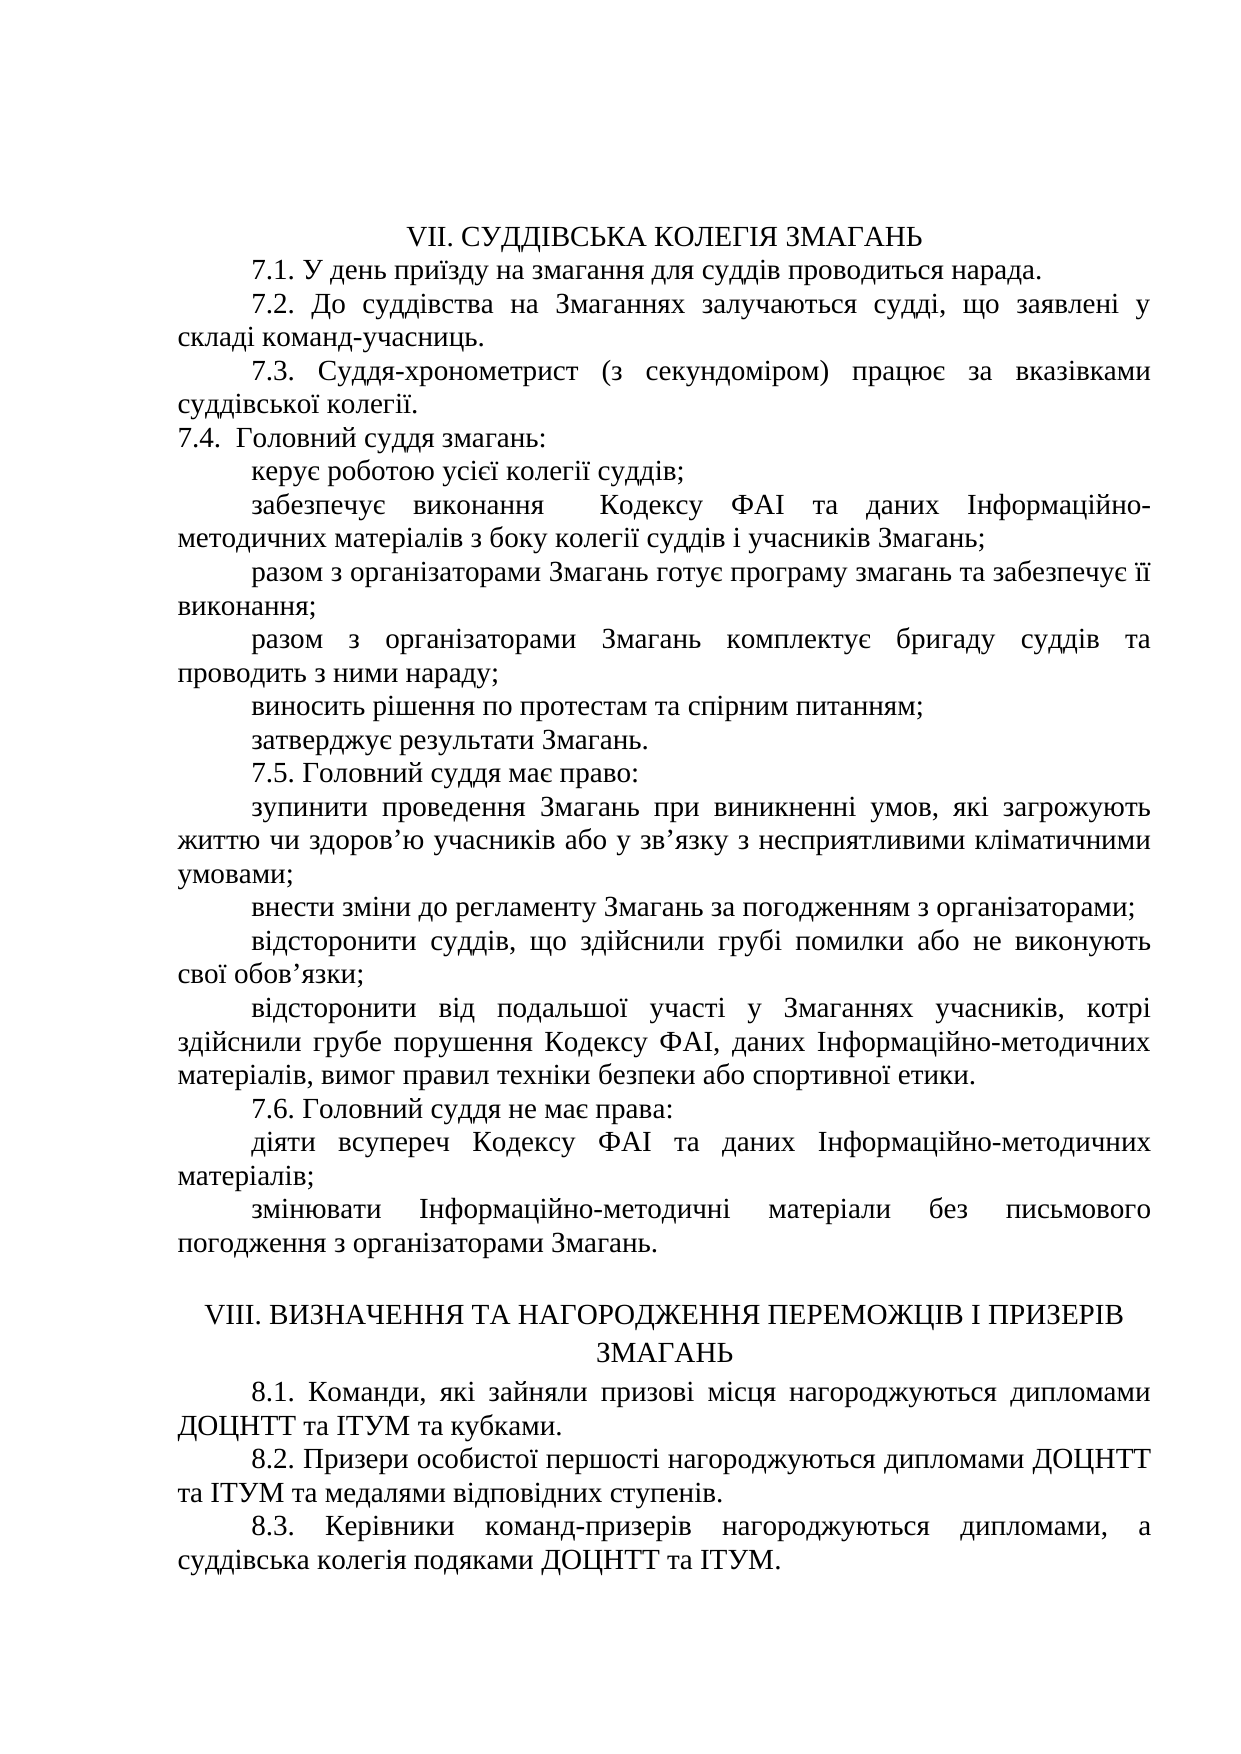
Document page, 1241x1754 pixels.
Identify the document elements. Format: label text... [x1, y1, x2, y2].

text 8.3. Керівники команд-призерів нагороджуються дипломами, а суддівська колегія подяками ДОЦНТТ та ІТУМ. [177, 1508, 1152, 1575]
text забезпечує виконання Кодексу ФАІ та даних Інформаційно-методичних матеріалів з боку колегії суддів і учасників Змагань; [177, 487, 1152, 554]
text 7.5. Головний суддя має право: [177, 755, 1152, 789]
text разом з організаторами Змагань готує програму змагань та забезпечує її виконання; [177, 554, 1152, 621]
text 7.4. Головний суддя змагань: [177, 420, 1152, 453]
text 7.6. Головний суддя не має права: [177, 1091, 1152, 1124]
text 8.1. Команди, які зайняли призові місця нагороджуються дипломами ДОЦНТТ та ІТУМ та кубками. [177, 1374, 1152, 1441]
text 8.2. Призери особистої першості нагороджуються дипломами ДОЦНТТ та ІТУМ та медалями відповідних ступенів. [177, 1441, 1152, 1508]
text VІІ. СУДДІВСЬКА КОЛЕГІЯ ЗМАГАНЬ [177, 219, 1152, 252]
text змінювати Інформаційно-методичні матеріали без письмового погодження з організаторами Змагань. [177, 1191, 1152, 1258]
text відсторонити суддів, що здійснили грубі помилки або не виконують свої обов’язки; [177, 923, 1152, 990]
text 7.2. До суддівства на Змаганнях залучаються судді, що заявлені у складі команд-учасниць. [177, 286, 1152, 353]
text разом з організаторами Змагань комплектує бригаду суддів та проводить з ними нараду; [177, 621, 1152, 688]
text виносить рішення по протестам та спірним питанням; [177, 688, 1152, 722]
text діяти всупереч Кодексу ФАІ та даних Інформаційно-методичних матеріалів; [177, 1124, 1152, 1191]
text 7.1. У день приїзду на змагання для суддів проводиться нарада. [177, 252, 1152, 286]
text відсторонити від подальшої участі у Змаганнях учасників, котрі здійснили грубе порушення Кодексу ФАІ, даних Інформаційно-методичних матеріалів, вимог правил техніки безпеки або спортивної етики. [177, 990, 1152, 1091]
text внести зміни до регламенту Змагань за погодженням з організаторами; [177, 889, 1152, 923]
text зупинити проведення Змагань при виникненні умов, які загрожують життю чи здоров’ю учасників або у зв’язку з несприятливими кліматичними умовами; [177, 789, 1152, 889]
text керує роботою усієї колегії суддів; [177, 453, 1152, 487]
text 7.3. Суддя-хронометрист (з секундоміром) працює за вказівками суддівської колегії. [177, 353, 1152, 420]
text затверджує результати Змагань. [177, 722, 1152, 755]
text VІІІ. ВИЗНАЧЕННЯ ТА НАГОРОДЖЕННЯ ПЕРЕМОЖЦІВ І ПРИЗЕРІВ ЗМАГАНЬ [177, 1297, 1152, 1369]
